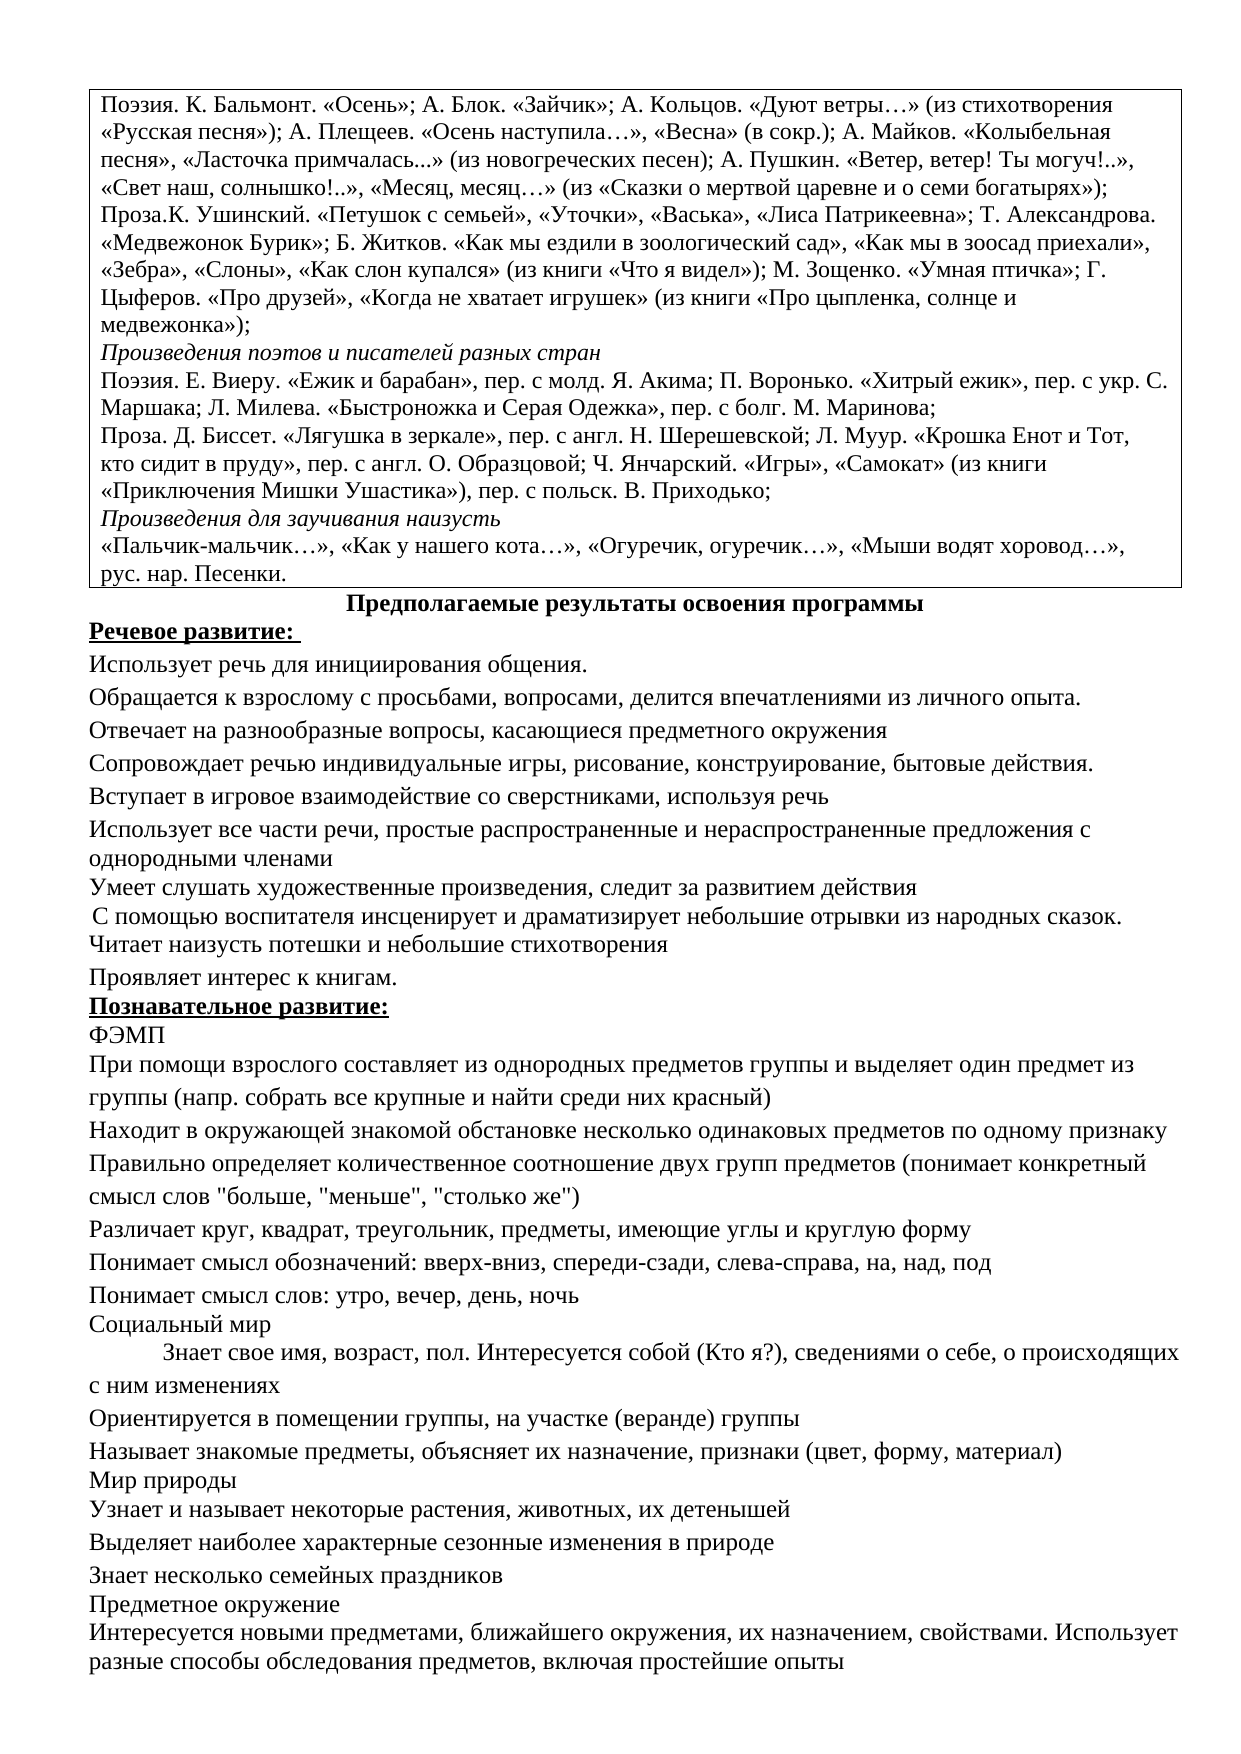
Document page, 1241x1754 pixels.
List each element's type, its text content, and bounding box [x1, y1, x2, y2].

text Ориентируется в помещении группы, на участке (веранде) группы [89, 1403, 1181, 1432]
text Отвечает на разнообразные вопросы, касающиеся предметного окружения [89, 715, 1181, 744]
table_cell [90, 90, 1181, 587]
text Познавательное развитие: [89, 991, 1181, 1020]
text Понимает смысл слов: утро, вечер, день, ночь [89, 1280, 1181, 1309]
text Умеет слушать художественные произведения, следит за развитием действия [89, 872, 1181, 901]
text Проявляет интерес к книгам. [89, 962, 1181, 991]
text Предметное окружение [89, 1589, 1181, 1617]
text ФЭМП [89, 1020, 1181, 1049]
list Обращается к взрослому с просьбами, вопросами, делится впечатлениями из личного опыта. [89, 682, 1181, 711]
text Выделяет наиболее характерные сезонные изменения в природе [89, 1527, 1181, 1556]
text Социальный мир [89, 1309, 1181, 1337]
text Называет знакомые предметы, объясняет их назначение, признаки (цвет, форму, материал) [89, 1436, 1181, 1465]
text Вступает в игровое взаимодействие со сверстниками, используя речь [89, 781, 1181, 810]
text Понимает смысл обозначений: вверх-вниз, спереди-сзади, слева-справа, на, над, под [89, 1247, 1181, 1276]
text Читает наизусть потешки и небольшие стихотворения [89, 929, 1181, 958]
text Использует речь для инициирования общения. [89, 649, 1181, 678]
text С помощью воспитателя инсценирует и драматизирует небольшие отрывки из народных сказок. [89, 901, 1181, 929]
text Речевое развитие: [89, 616, 1181, 645]
text Различает круг, квадрат, треугольник, предметы, имеющие углы и круглую форму [89, 1214, 1181, 1243]
text Использует все части речи, простые распространенные и нераспространенные предложения с однородными членами [89, 814, 1181, 872]
text При помощи взрослого составляет из однородных предметов группы и выделяет один предмет из группы (напр. собрать все крупные и найти среди них красный) [89, 1049, 1181, 1111]
text Предполагаемые результаты освоения программы [89, 588, 1181, 616]
list Сопровождает речью индивидуальные игры, рисование, конструирование, бытовые действия. [89, 748, 1181, 777]
text Правильно определяет количественное соотношение двух групп предметов (понимает конкретный смысл слов "больше, "меньше", "столько же") [89, 1148, 1181, 1209]
text Интересуется новыми предметами, ближайшего окружения, их назначением, свойствами. Использует разные способы обследования предметов, включая простейшие опыты [89, 1617, 1181, 1675]
text Знает несколько семейных праздников [89, 1560, 1181, 1589]
text Мир природы [89, 1465, 1181, 1494]
text Узнает и называет некоторые растения, животных, их детенышей [89, 1494, 1181, 1523]
text Находит в окружающей знакомой обстановке несколько одинаковых предметов по одному признаку [89, 1115, 1181, 1143]
text Знает свое имя, возраст, пол. Интересуется собой (Кто я?), сведениями о себе, о происходящих с ним изменениях [89, 1337, 1181, 1399]
